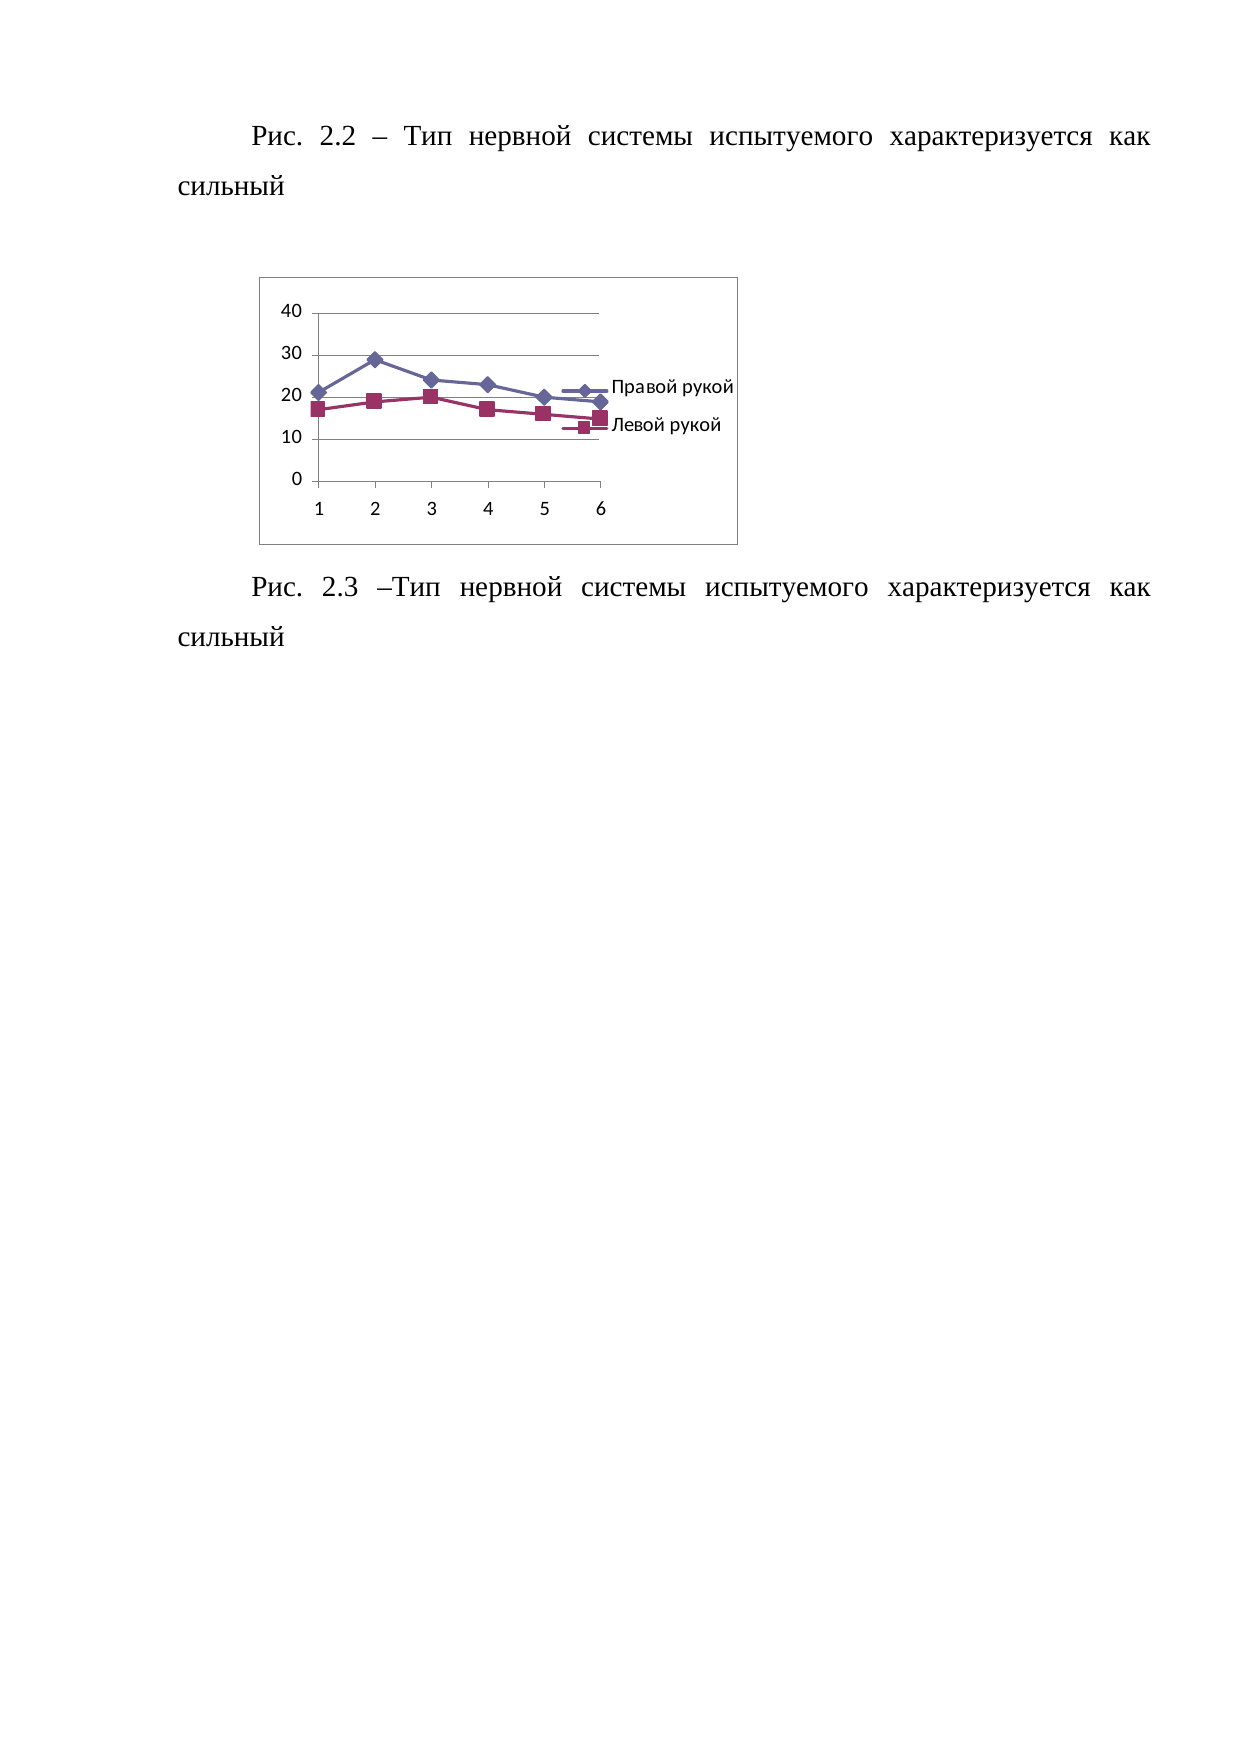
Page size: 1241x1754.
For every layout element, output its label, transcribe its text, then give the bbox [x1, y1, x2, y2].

text Рис. 2.2 – Тип нервной системы испытуемого характеризуется как сильный [177, 118, 1152, 202]
text Рис. 2.3 –Тип нервной системы испытуемого характеризуется как сильный [177, 569, 1152, 653]
